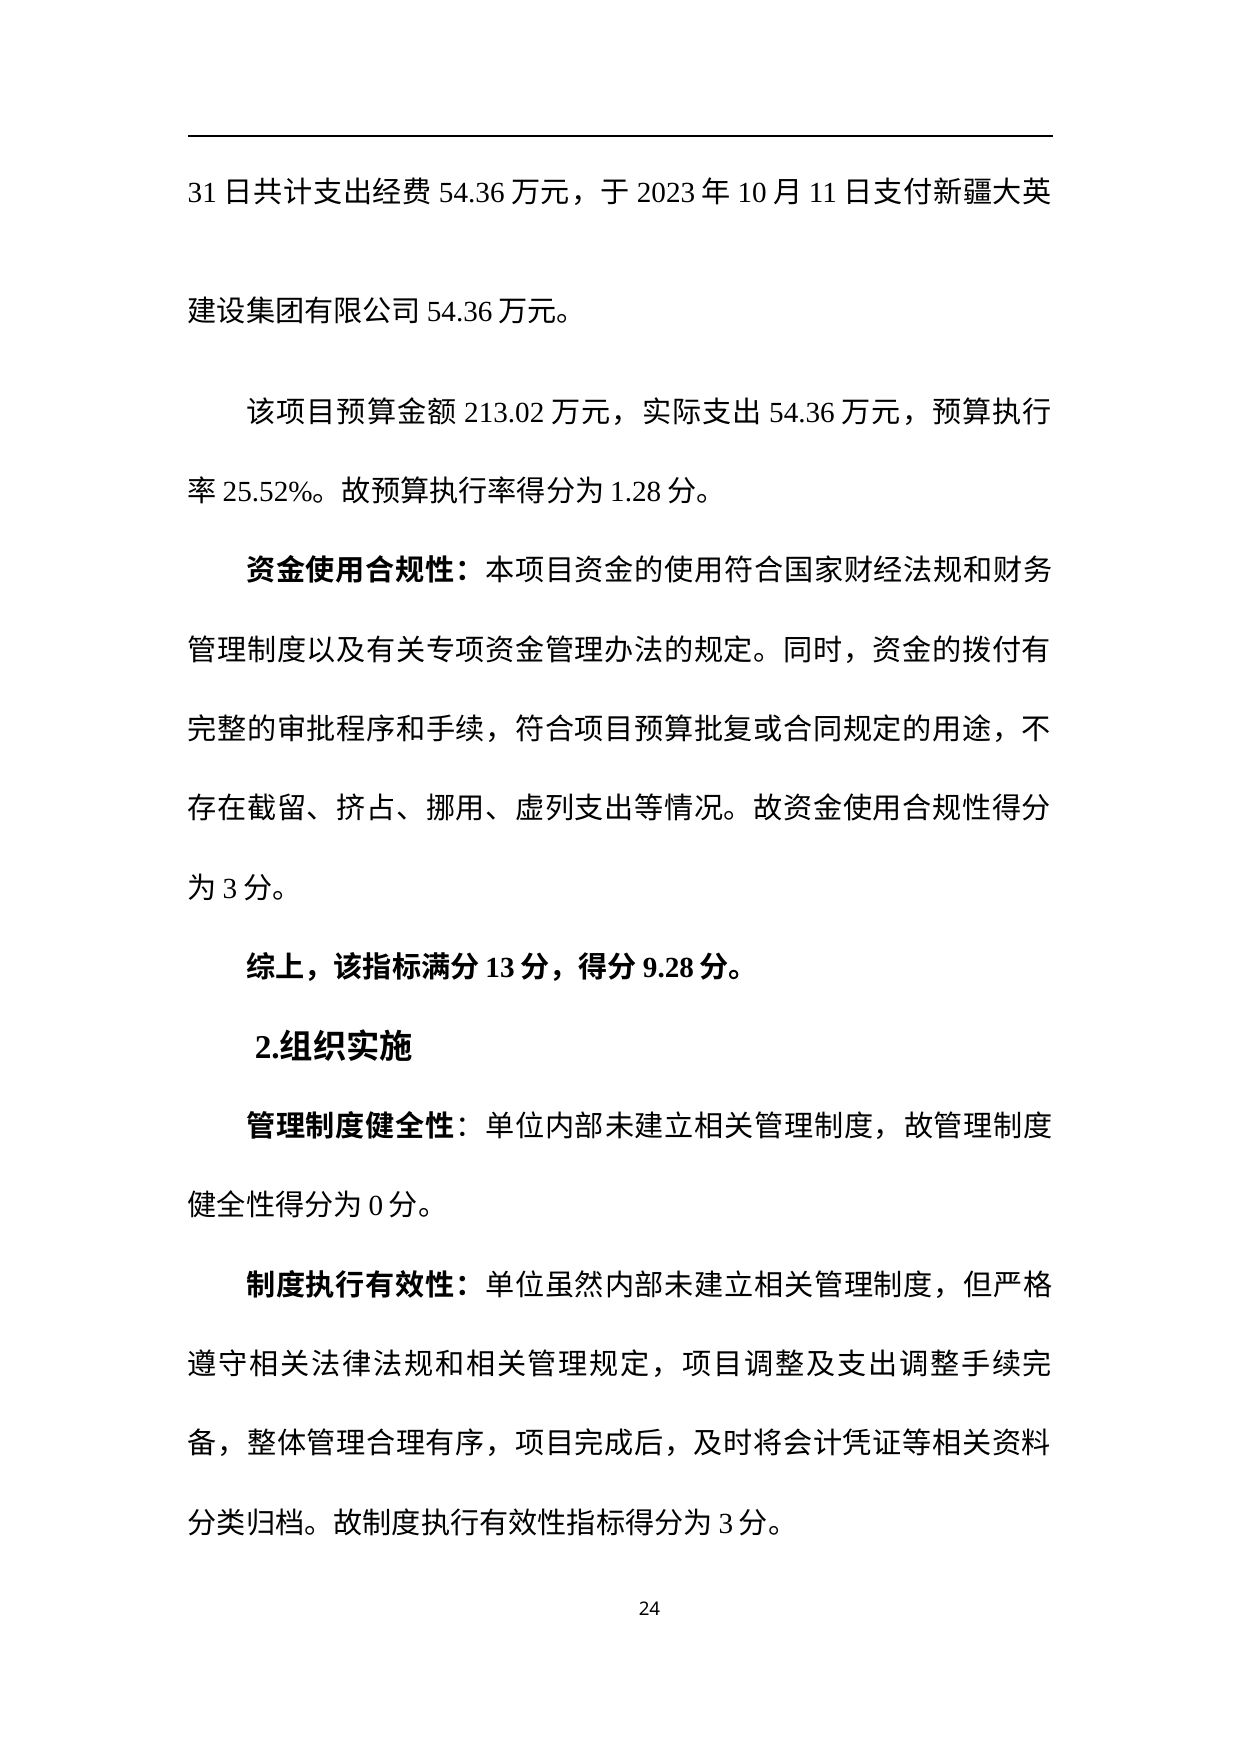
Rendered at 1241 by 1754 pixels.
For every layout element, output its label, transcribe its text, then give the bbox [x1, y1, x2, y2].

text 资金使用合规性：本项目资金的使用符合国家财经法规和财务管理制度以及有关专项资金管理办法的规定。同时，资金的拨付有完整的审批程序和手续，符合项目预算批复或合同规定的用途，不存在截留、挤占、挪用、虚列支出等情况。故资金使用合规性得分为3分。 [187, 528, 1053, 925]
text 综上，该指标满分13分，得分9.28分。 [187, 925, 1053, 1004]
text 制度执行有效性：单位虽然内部未建立相关管理制度，但严格遵守相关法律法规和相关管理规定，项目调整及支出调整手续完备，整体管理合理有序，项目完成后，及时将会计凭证等相关资料分类归档。故制度执行有效性指标得分为3分。 [187, 1243, 1053, 1560]
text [187, 150, 1053, 348]
subtitle 2.组织实施 [187, 1004, 1053, 1084]
text 管理制度健全性：单位内部未建立相关管理制度，故管理制度健全性得分为0分。 [187, 1084, 1053, 1243]
text 该项目预算金额213.02万元，实际支出54.36万元，预算执行率25.52%。故预算执行率得分为1.28分。 [187, 369, 1053, 528]
